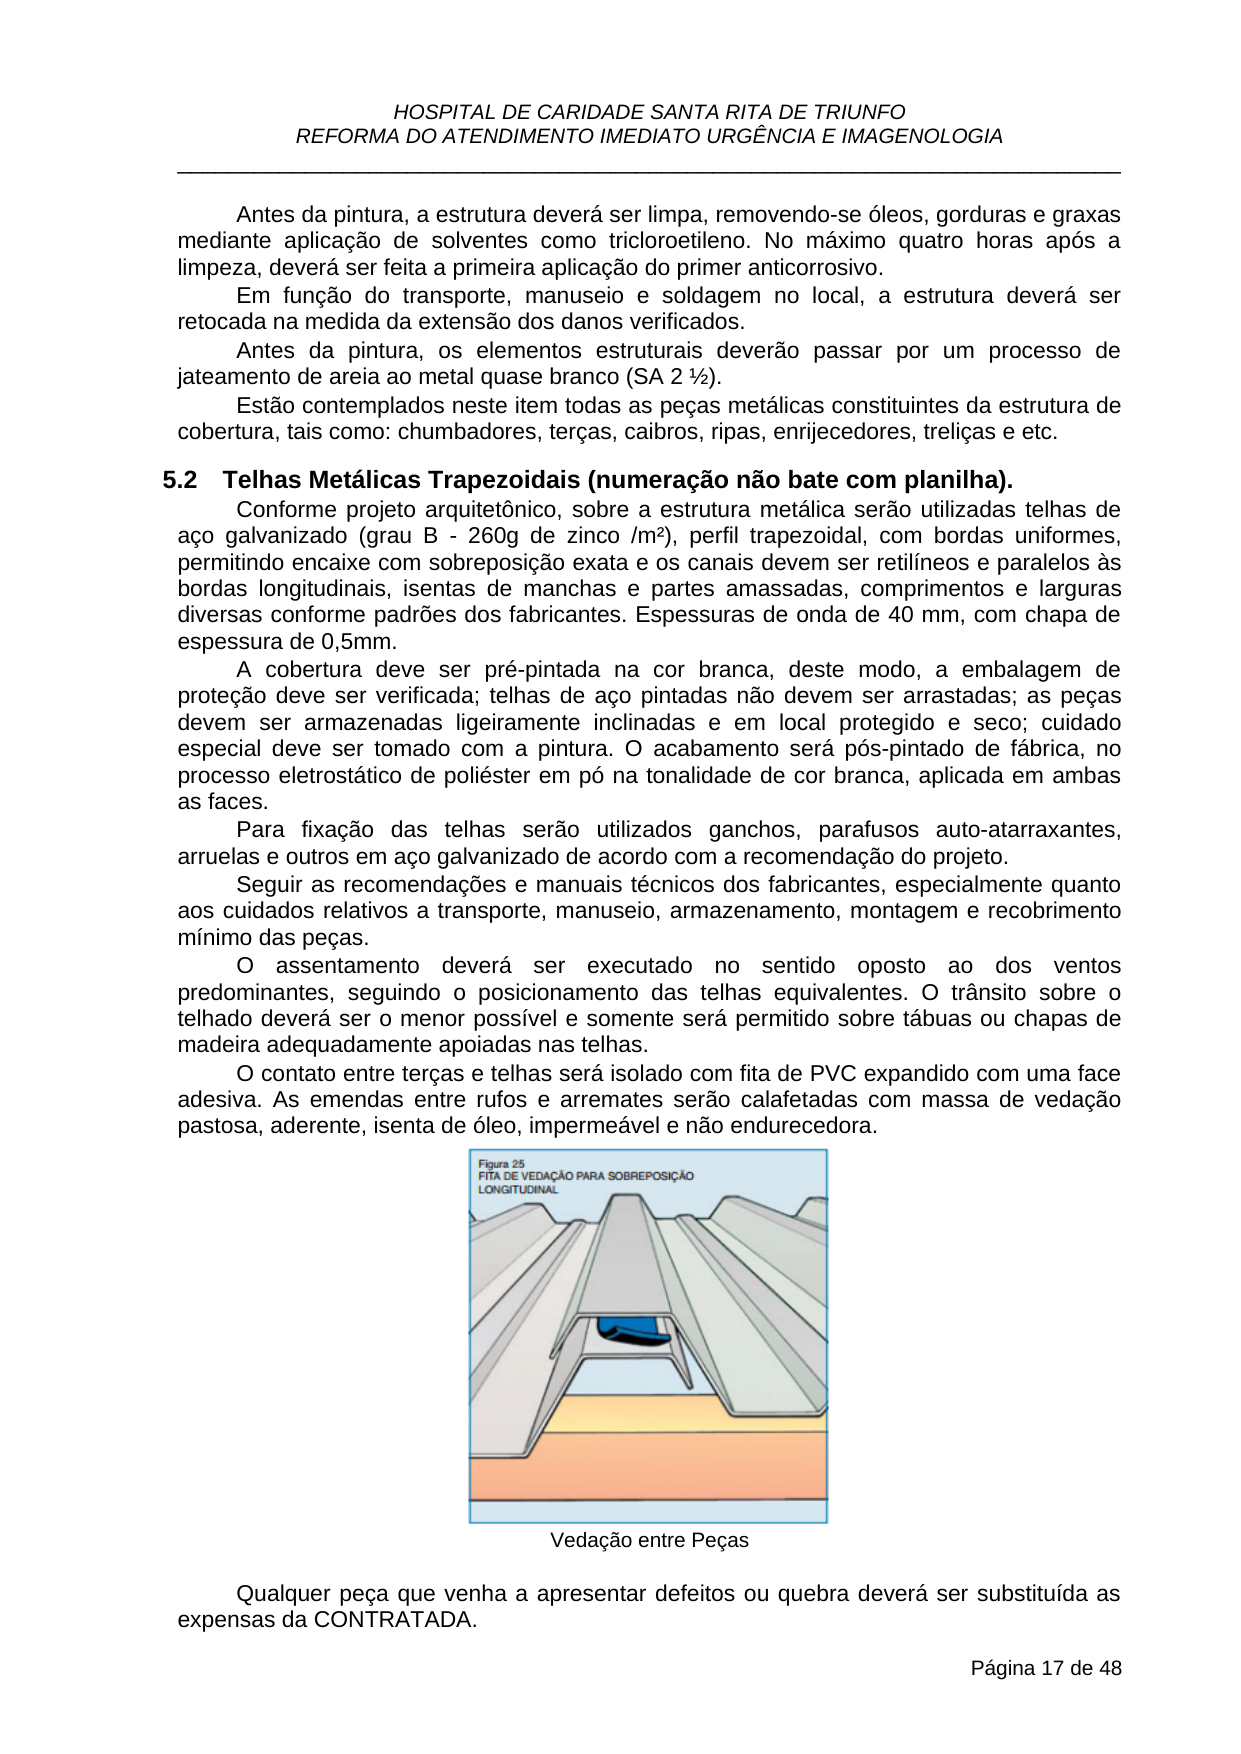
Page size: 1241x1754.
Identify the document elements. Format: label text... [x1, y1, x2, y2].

text Em função do transporte, manuseio e soldagem no local, a estrutura deverá ser retocada na medida da extensão dos danos verificados. [177, 282, 1122, 335]
text Conforme projeto arquitetônico, sobre a estrutura metálica serão utilizadas telhas de aço galvanizado (grau B - 260g de zinco /m²), perfil trapezoidal, com bordas uniformes, permitindo encaixe com sobreposição exata e os canais devem ser retilíneos e paralelos às bordas longitudinais, isentas de manchas e partes amassadas, comprimentos e larguras diversas conforme padrões dos fabricantes. Espessuras de onda de 40 mm, com chapa de espessura de 0,5mm. [177, 496, 1122, 654]
text A cobertura deve ser pré-pintada na cor branca, deste modo, a embalagem de proteção deve ser verificada; telhas de aço pintadas não devem ser arrastadas; as peças devem ser armazenadas ligeiramente inclinadas e em local protegido e seco; cuidado especial deve ser tomado com a pintura. O acabamento será pós-pintado de fábrica, no processo eletrostático de poliéster em pó na tonalidade de cor branca, aplicada em ambas as faces. [177, 656, 1122, 814]
text Qualquer peça que venha a apresentar defeitos ou quebra deverá ser substituída as expensas da CONTRATADA. [177, 1579, 1122, 1632]
text Seguir as recomendações e manuais técnicos dos fabricantes, especialmente quanto aos cuidados relativos a transporte, manuseio, armazenamento, montagem e recobrimento mínimo das peças. [177, 871, 1122, 950]
picture [457, 1141, 842, 1526]
subtitle Telhas Metálicas Trapezoidais (numeração não bate com planilha). [162, 465, 1122, 494]
text Antes da pintura, a estrutura deverá ser limpa, removendo-se óleos, gorduras e graxas mediante aplicação de solventes como tricloroetileno. No máximo quatro horas após a limpeza, deverá ser feita a primeira aplicação do primer anticorrosivo. [177, 201, 1122, 280]
text Vedação entre Peças [177, 1527, 1122, 1551]
text Para fixação das telhas serão utilizados ganchos, parafusos auto-atarraxantes, arruelas e outros em aço galvanizado de acordo com a recomendação do projeto. [177, 816, 1122, 869]
text O contato entre terças e telhas será isolado com fita de PVC expandido com uma face adesiva. As emendas entre rufos e arremates serão calafetadas com massa de vedação pastosa, aderente, isenta de óleo, impermeável e não endurecedora. [177, 1060, 1122, 1139]
text Antes da pintura, os elementos estruturais deverão passar por um processo de jateamento de areia ao metal quase branco (SA 2 ½). [177, 337, 1122, 389]
text Estão contemplados neste item todas as peças metálicas constituintes da estrutura de cobertura, tais como: chumbadores, terças, caibros, ripas, enrijecedores, treliças e etc. [177, 392, 1122, 444]
text O assentamento deverá ser executado no sentido oposto ao dos ventos predominantes, seguindo o posicionamento das telhas equivalentes. O trânsito sobre o telhado deverá ser o menor possível e somente será permitido sobre tábuas ou chapas de madeira adequadamente apoiadas nas telhas. [177, 952, 1122, 1058]
